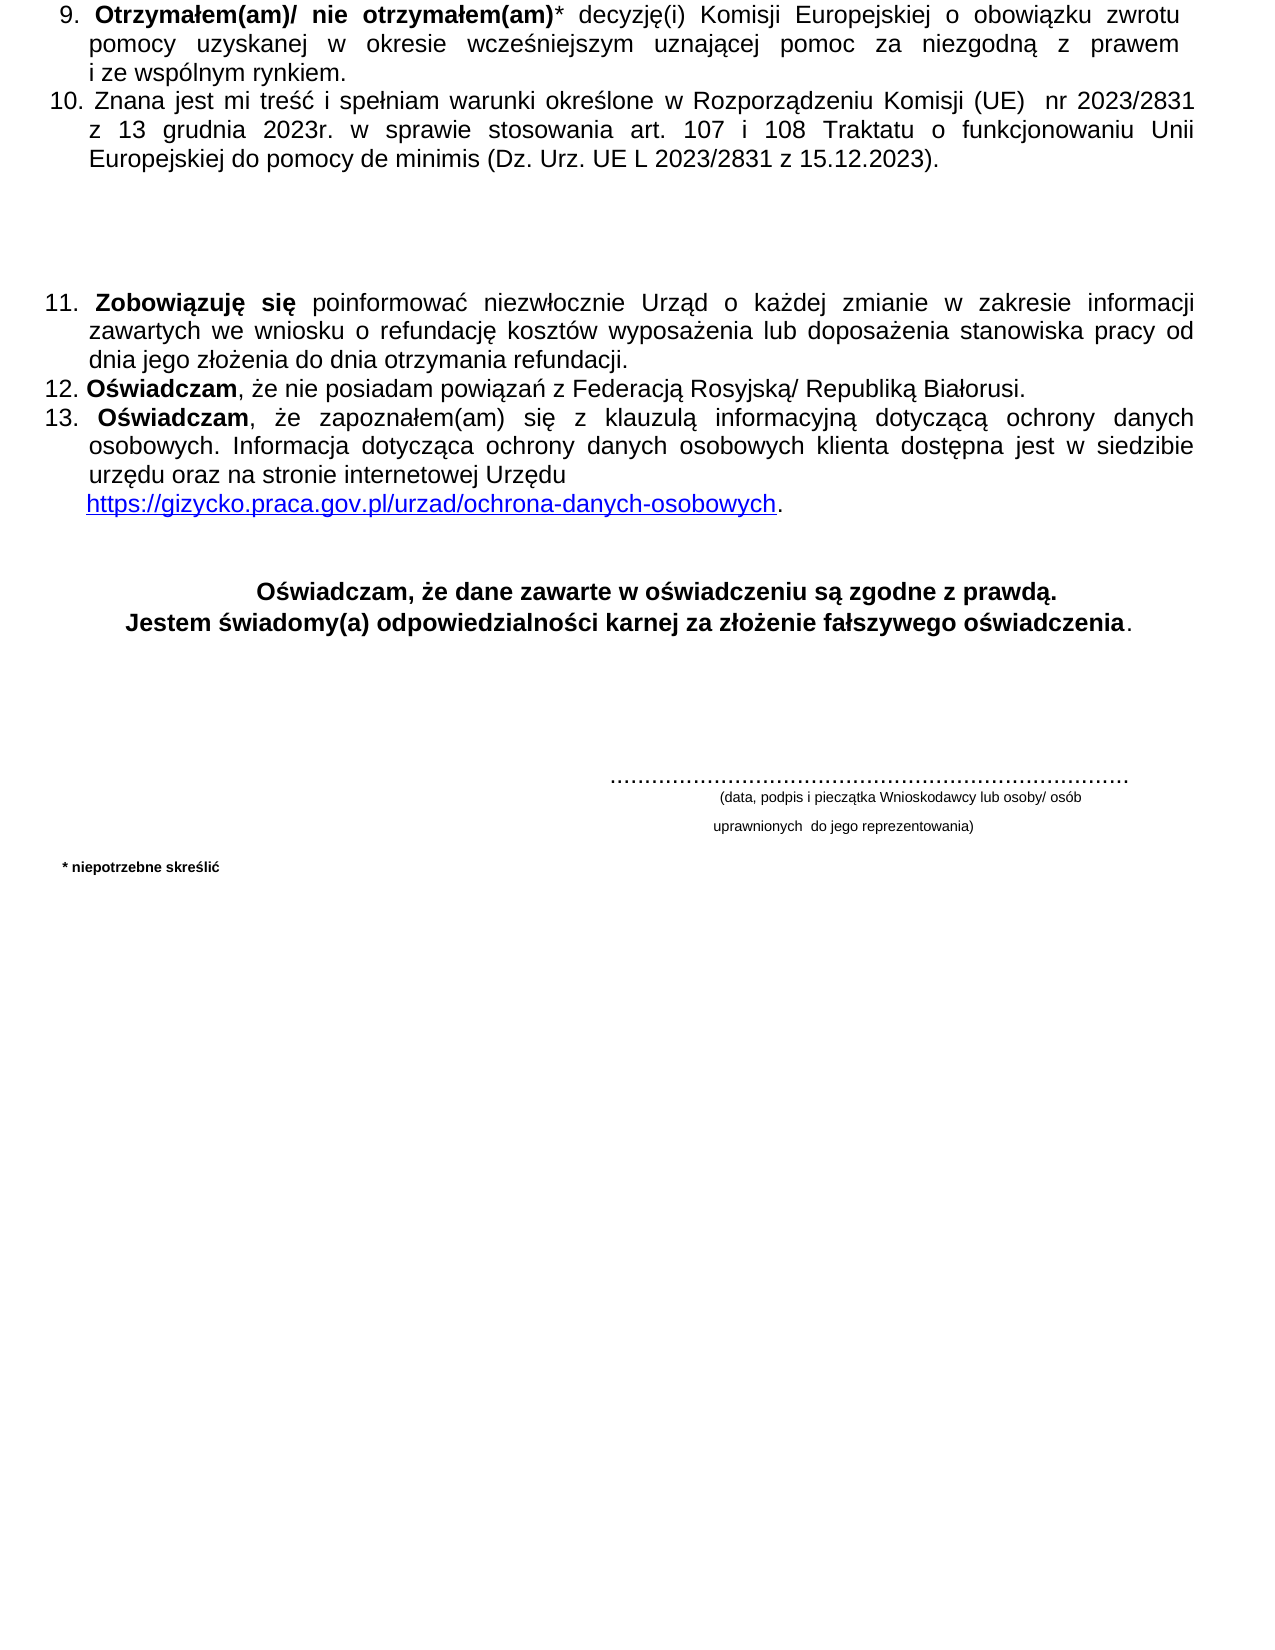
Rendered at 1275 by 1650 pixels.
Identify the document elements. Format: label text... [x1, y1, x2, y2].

text Oświadczam, że dane zawarte w oświadczeniu są zgodne z prawdą. [118, 577, 1196, 606]
text uprawnionych do jego reprezentowania) [62, 818, 1196, 847]
text 10. Znana jest mi treść i spełniam warunki określone w Rozporządzeniu Komisji (UE) nr 2023/2831 z 13 grudnia 2023r. w sprawie stosowania art. 107 i 108 Traktatu o funkcjonowaniu Unii Europejskiej do pomocy de minimis (Dz. Urz. UE L 2023/2831 z 15.12.2023). [29, 86, 1196, 172]
list * niepotrzebne skreślić [62, 859, 1176, 888]
text 12. Oświadczam, że nie posiadam powiązań z Federacją Rosyjską/ Republiką Białorusi. [44, 374, 1196, 402]
text (data, podpis i pieczątka Wnioskodawcy lub osoby/ osób [62, 789, 1196, 818]
text 9. Otrzymałem(am)/ nie otrzymałem(am)* decyzję(i) Komisji Europejskiej o obowiązku zwrotu pomocy uzyskanej w okresie wcześniejszym uznającej pomoc za niezgodną z prawem i ze wspólnym rynkiem. [59, 0, 1181, 86]
text 13. Oświadczam, że zapoznałem(am) się z klauzulą informacyjną dotyczącą ochrony danych osobowych. Informacja dotycząca ochrony danych osobowych klienta dostępna jest w siedzibie urzędu oraz na stronie internetowej Urzędu [44, 402, 1196, 489]
text ........................................................................... [561, 732, 1196, 789]
text https://gizycko.praca.gov.pl/urzad/ochrona-danych-osobowych. [44, 489, 1196, 517]
text Jestem świadomy(a) odpowiedzialności karnej za złożenie fałszywego oświadczenia. [62, 608, 1196, 637]
text 11. Zobowiązuję się poinformować niezwłocznie Urząd o każdej zmianie w zakresie informacji zawartych we wniosku o refundację kosztów wyposażenia lub doposażenia stanowiska pracy od dnia jego złożenia do dnia otrzymania refundacji. [44, 287, 1196, 374]
